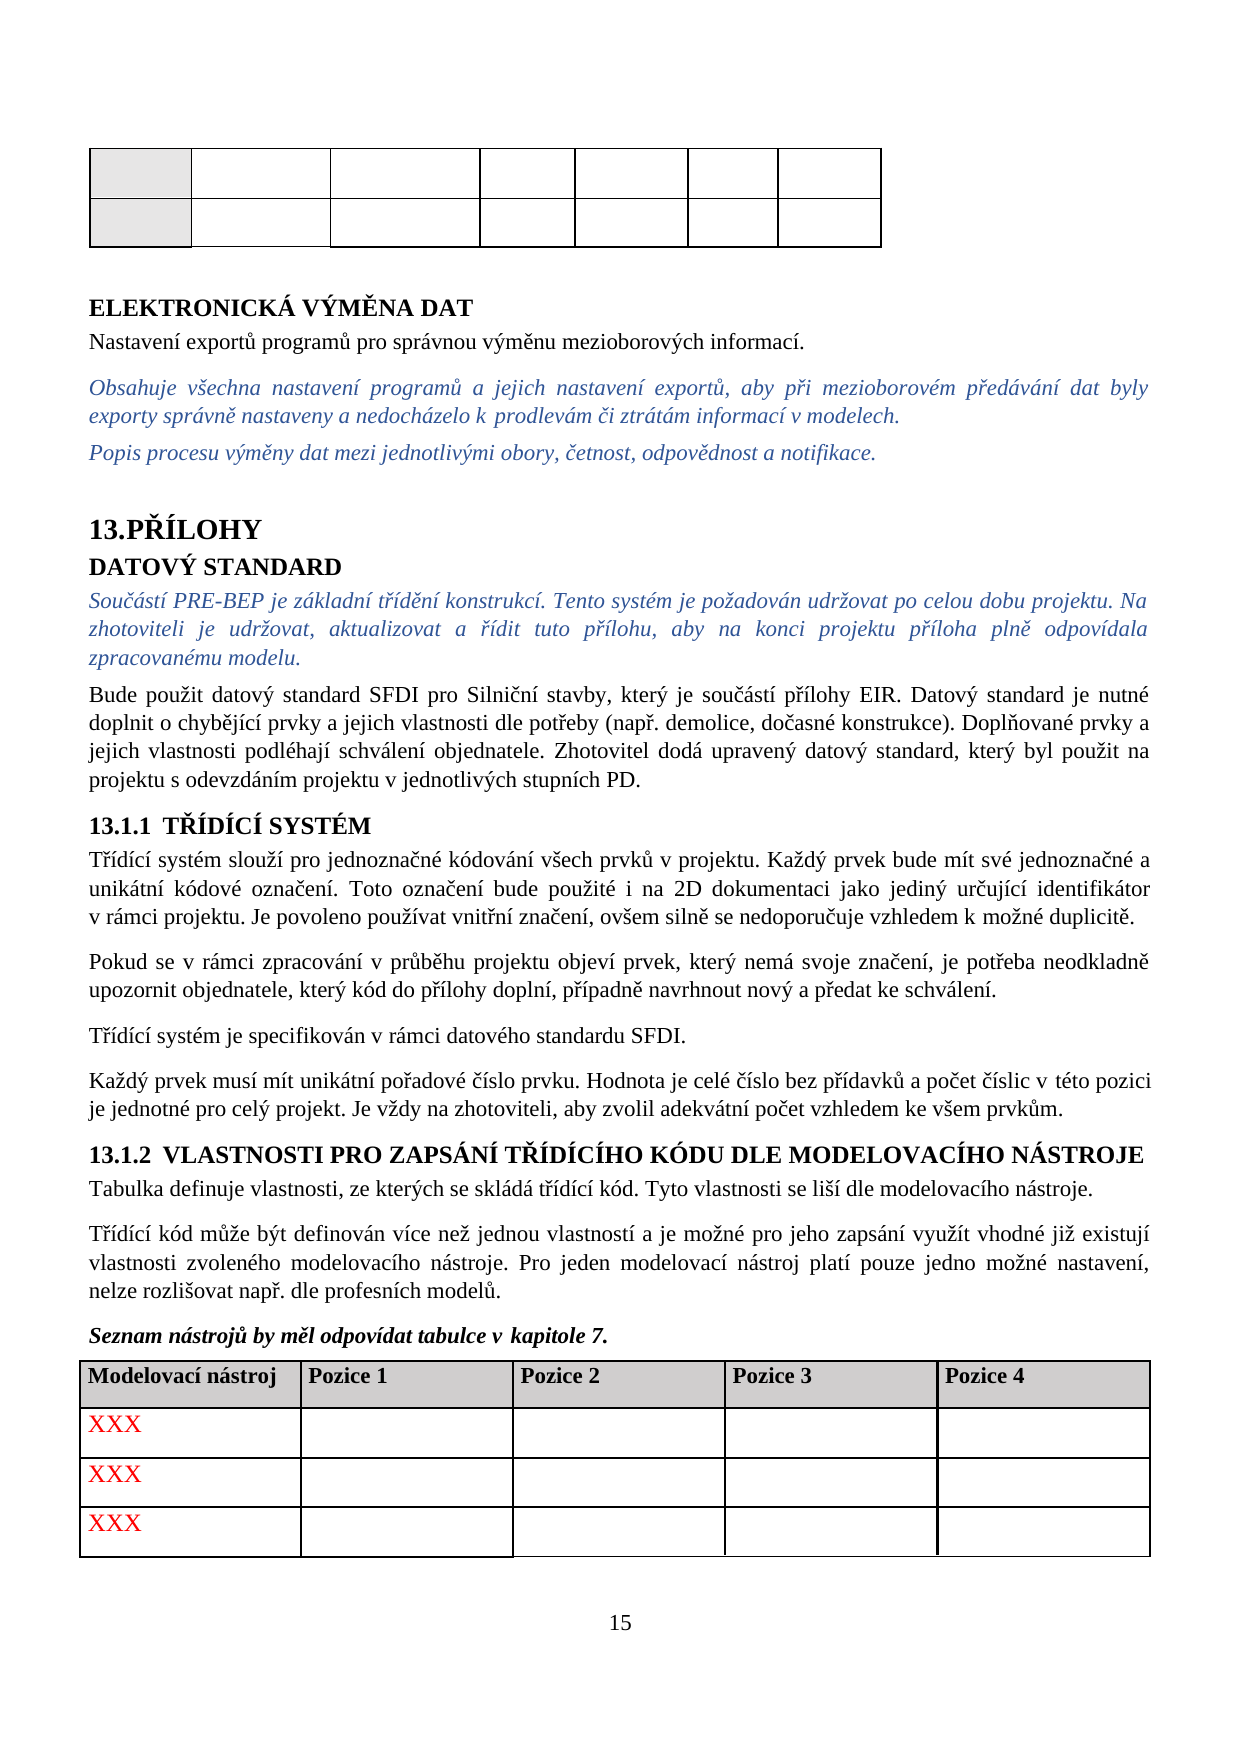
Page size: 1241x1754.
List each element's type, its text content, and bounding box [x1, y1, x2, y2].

table_cell [302, 1459, 512, 1506]
table_cell [689, 149, 777, 197]
table_cell [939, 1409, 1149, 1457]
subtitle DATOVÝ STANDARD [89, 552, 1152, 581]
table_cell [192, 149, 330, 197]
text Obsahuje všechna nastavení programů a jejich nastavení exportů, aby při mezioborovém předávání dat byly exporty správně nastaveny a nedocházelo k prodlevám či ztrátám informací v modelech. [89, 373, 1152, 428]
subtitle TŘÍDÍCÍ SYSTÉM [89, 811, 1152, 840]
table_cell [192, 199, 330, 246]
table_cell XXX [81, 1459, 300, 1506]
text Třídící systém je specifikován v rámci datového standardu SFDI. [89, 1022, 1152, 1048]
text Nastavení exportů programů pro správnou výměnu mezioborových informací. [89, 328, 1152, 355]
table_cell [302, 1409, 512, 1457]
table_header Pozice 4 [939, 1362, 1149, 1407]
subtitle ELEKTRONICKÁ VÝMĚNA DAT [89, 293, 1152, 322]
table_cell [779, 149, 880, 197]
table_cell XXX [81, 1409, 300, 1457]
table_cell [481, 199, 574, 246]
table_header Pozice 2 [514, 1362, 724, 1407]
table_cell [481, 149, 574, 197]
table_cell XXX [81, 1508, 300, 1556]
text Součástí PRE-BEP je základní třídění konstrukcí. Tento systém je požadován udržovat po celou dobu projektu. Na zhotoviteli je udržovat, aktualizovat a řídit tuto přílohu, aby na konci projektu příloha plně odpovídala zpracovanému modelu. [89, 587, 1152, 670]
table_cell [725, 1508, 937, 1556]
table_header Pozice 3 [726, 1362, 936, 1407]
subtitle VLASTNOSTI PRO ZAPSÁNÍ TŘÍDÍCÍHO KÓDU DLE MODELOVACÍHO NÁSTROJE [89, 1140, 1152, 1169]
table_header Pozice 1 [302, 1362, 512, 1407]
table_cell [91, 149, 191, 197]
text Popis procesu výměny dat mezi jednotlivými obory, četnost, odpovědnost a notifikace. [89, 439, 1152, 465]
table_cell [514, 1409, 724, 1457]
table_cell [689, 199, 777, 246]
table_cell [514, 1508, 725, 1556]
table_cell [302, 1508, 512, 1556]
text Pokud se v rámci zpracování v průběhu projektu objeví prvek, který nemá svoje značení, je potřeba neodkladně upozornit objednatele, který kód do přílohy doplní, případně navrhnout nový a předat ke schválení. [89, 948, 1152, 1003]
subtitle PŘÍLOHY [89, 512, 1152, 546]
table_cell [726, 1459, 936, 1506]
text Třídící kód může být definován více než jednou vlastností a je možné pro jeho zapsání využít vhodné již existují vlastnosti zvoleného modelovacího nástroje. Pro jeden modelovací nástroj platí pouze jedno možné nastavení, nelze rozlišovat např. dle profesních modelů. [89, 1220, 1152, 1304]
table_cell [514, 1459, 724, 1506]
table_cell [938, 1508, 1149, 1556]
text Tabulka definuje vlastnosti, ze kterých se skládá třídící kód. Tyto vlastnosti se liší dle modelovacího nástroje. [89, 1175, 1152, 1202]
text Seznam nástrojů by měl odpovídat tabulce v kapitole 7. [89, 1322, 1152, 1349]
text Třídící systém slouží pro jednoznačné kódování všech prvků v projektu. Každý prvek bude mít své jednoznačné a unikátní kódové označení. Toto označení bude použité i na 2D dokumentaci jako jediný určující identifikátor v rámci projektu. Je povoleno používat vnitřní značení, ovšem silně se nedoporučuje vzhledem k možné duplicitě. [89, 846, 1152, 929]
table_cell [576, 199, 687, 246]
text Bude použit datový standard SFDI pro Silniční stavby, který je součástí přílohy EIR. Datový standard je nutné doplnit o chybějící prvky a jejich vlastnosti dle potřeby (např. demolice, dočasné konstrukce). Doplňované prvky a jejich vlastnosti podléhají schválení objednatele. Zhotovitel dodá upravený datový standard, který byl použit na projektu s odevzdáním projektu v jednotlivých stupních PD. [89, 681, 1152, 792]
table_cell [331, 149, 479, 197]
table_cell [939, 1459, 1149, 1506]
table_header Modelovací nástroj [81, 1362, 300, 1407]
table_cell [91, 199, 191, 246]
table_cell [331, 199, 479, 246]
table_cell [726, 1409, 936, 1457]
table_cell [779, 199, 880, 246]
text Každý prvek musí mít unikátní pořadové číslo prvku. Hodnota je celé číslo bez přídavků a počet číslic v této pozici je jednotné pro celý projekt. Je vždy na zhotoviteli, aby zvolil adekvátní počet vzhledem ke všem prvkům. [89, 1067, 1152, 1122]
table_cell [576, 149, 687, 197]
